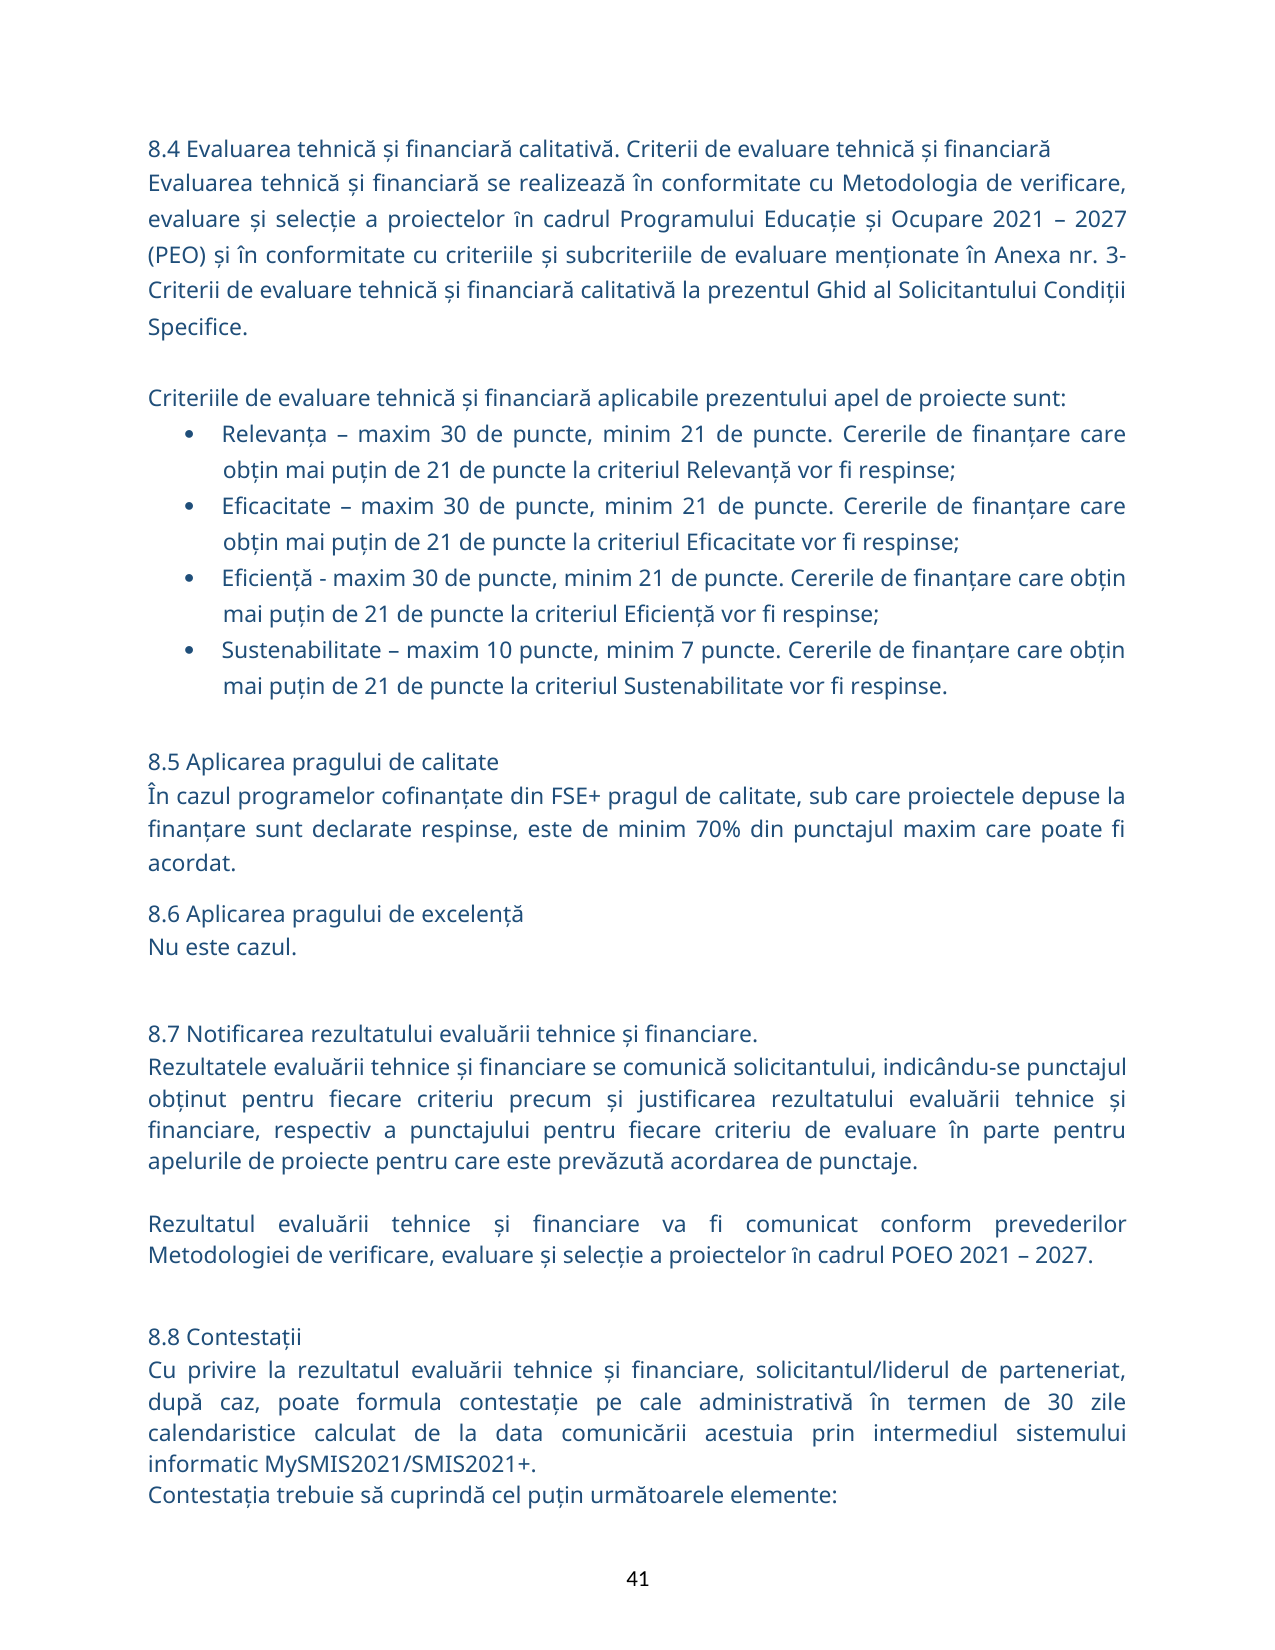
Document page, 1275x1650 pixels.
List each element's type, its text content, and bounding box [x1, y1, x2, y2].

list Eficiență - maxim 30 de puncte, minim 21 de puncte. Cererile de finanțare care obțin mai puțin de 21 de puncte la criteriul Eficiență vor fi respinse; [185, 562, 1127, 629]
subtitle 8.8 Contestații [148, 1321, 1127, 1352]
list Relevanța – maxim 30 de puncte, minim 21 de puncte. Cererile de finanțare care obțin mai puțin de 21 de puncte la criteriul Relevanță vor fi respinse; [185, 418, 1127, 485]
text Criteriile de evaluare tehnică și financiară aplicabile prezentului apel de proiecte sunt: [148, 382, 1127, 413]
text Nu este cazul. [148, 931, 1127, 962]
text Contestația trebuie să cuprindă cel puțin următoarele elemente: [148, 1479, 1127, 1511]
text Cu privire la rezultatul evaluării tehnice și financiare, solicitantul/liderul de parteneriat, după caz, poate formula contestație pe cale administrativă în termen de 30 zile calendaristice calculat de la data comunicării acestuia prin intermediul sistemului informatic MySMIS2021/SMIS2021+. [148, 1354, 1127, 1479]
list Eficacitate – maxim 30 de puncte, minim 21 de puncte. Cererile de finanțare care obțin mai puțin de 21 de puncte la criteriul Eficacitate vor fi respinse; [185, 490, 1127, 557]
text În cazul programelor cofinanțate din FSE+ pragul de calitate, sub care proiectele depuse la finanțare sunt declarate respinse, este de minim 70% din punctajul maxim care poate fi acordat. [148, 779, 1127, 878]
subtitle 8.4 Evaluarea tehnică și financiară calitativă. Criterii de evaluare tehnică și financiară [148, 133, 1127, 164]
list Sustenabilitate – maxim 10 puncte, minim 7 puncte. Cererile de finanțare care obțin mai puțin de 21 de puncte la criteriul Sustenabilitate vor fi respinse. [185, 634, 1127, 701]
subtitle 8.5 Aplicarea pragului de calitate [148, 746, 1127, 777]
text Rezultatele evaluării tehnice și financiare se comunică solicitantului, indicându-se punctajul obținut pentru fiecare criteriu precum și justificarea rezultatului evaluării tehnice și financiare, respectiv a punctajului pentru fiecare criteriu de evaluare în parte pentru apelurile de proiecte pentru care este prevăzută acordarea de punctaje. [148, 1051, 1127, 1176]
text Rezultatul evaluării tehnice şi financiare va fi comunicat conform prevederilor Metodologiei de verificare, evaluare şi selecție a proiectelor ȋn cadrul POEO 2021 – 2027. [148, 1208, 1127, 1270]
subtitle 8.6 Aplicarea pragului de excelență [148, 897, 1127, 929]
subtitle 8.7 Notificarea rezultatului evaluării tehnice și financiare. [148, 1018, 1127, 1049]
text Evaluarea tehnică și financiară se realizează în conformitate cu Metodologia de verificare, evaluare şi selecție a proiectelor ȋn cadrul Programului Educație și Ocupare 2021 – 2027 (PEO) și în conformitate cu criteriile și subcriteriile de evaluare menționate în Anexa nr. 3- Criterii de evaluare tehnică și financiară calitativă la prezentul Ghid al Solicitantului Condiții Specifice. [148, 167, 1127, 342]
